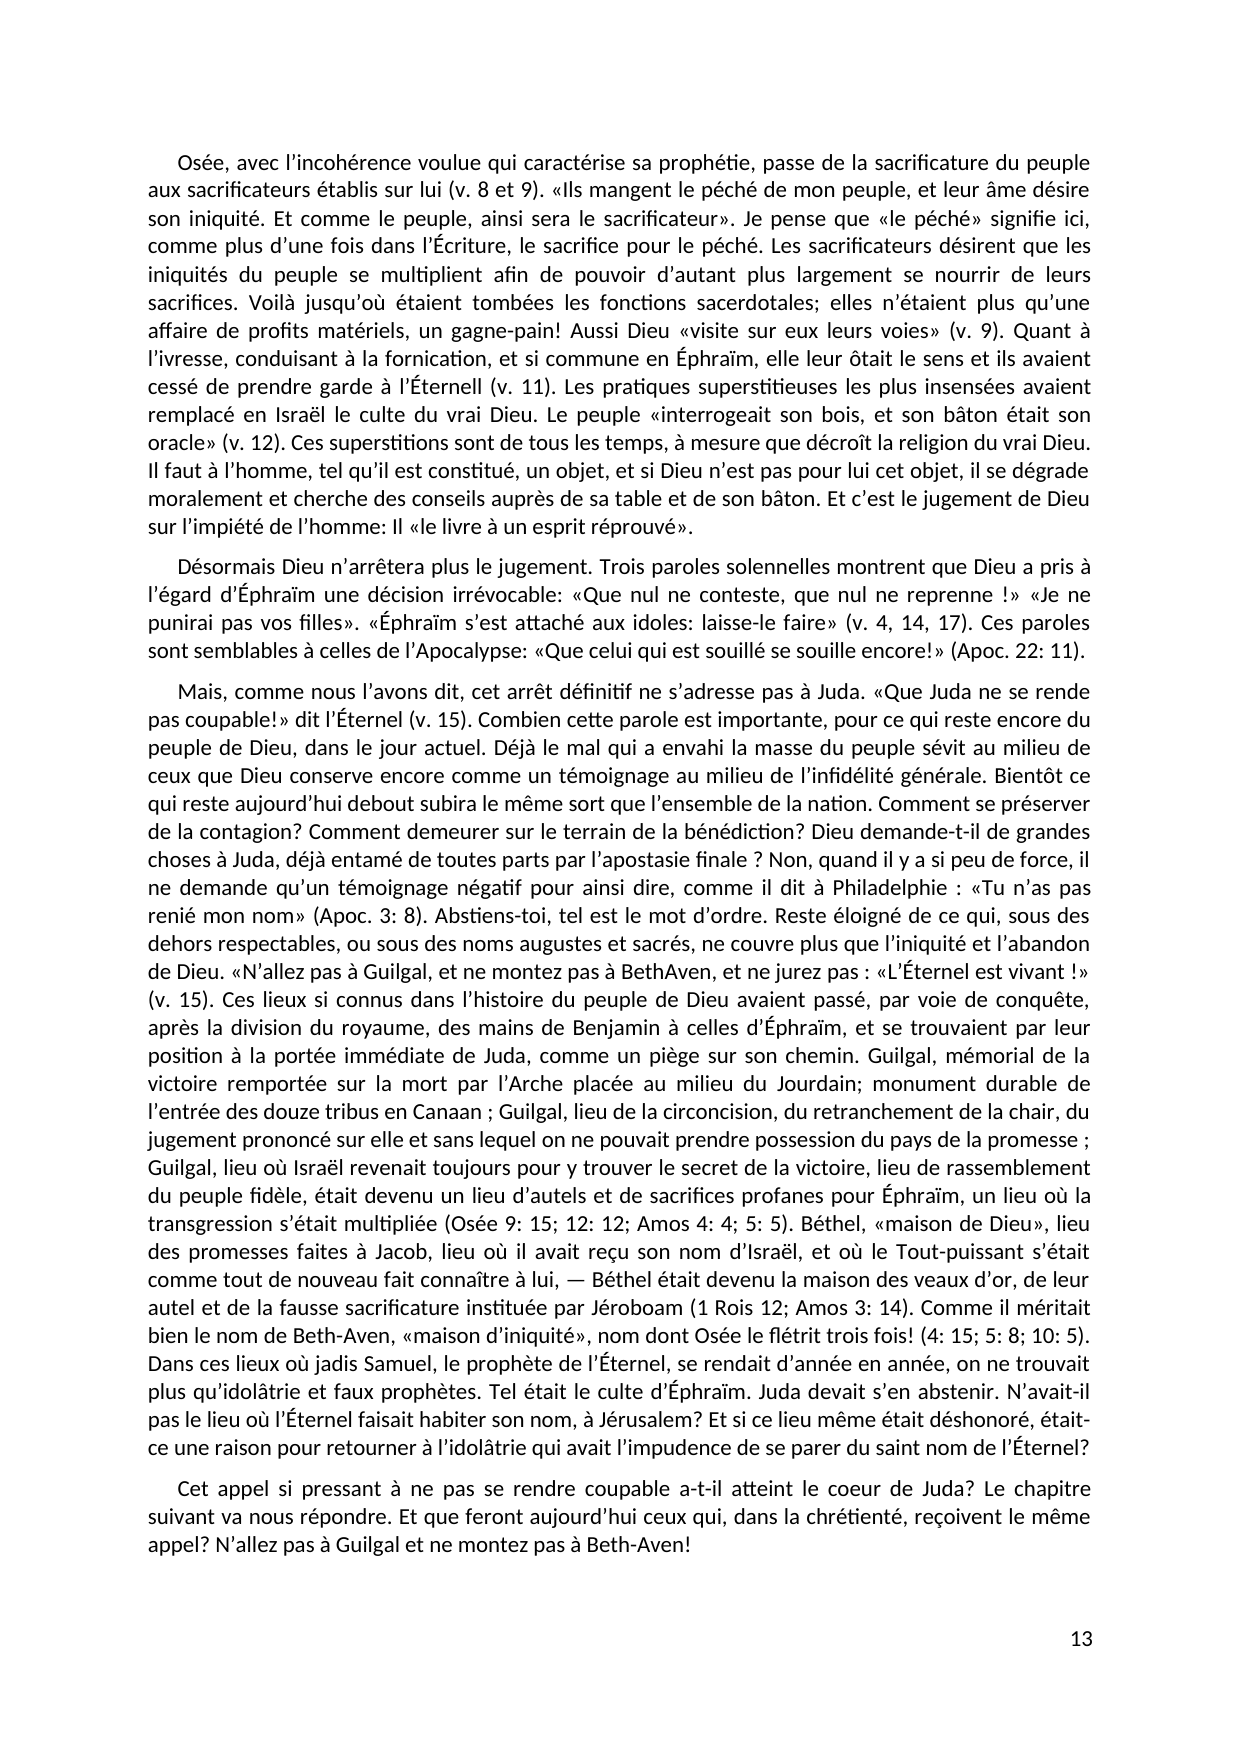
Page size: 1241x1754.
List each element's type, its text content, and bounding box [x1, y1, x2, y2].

text Osée, avec l’incohérence voulue qui caractérise sa prophétie, passe de la sacrificature du peuple aux sacrificateurs établis sur lui (v. 8 et 9). «Ils mangent le péché de mon peuple, et leur âme désire son iniquité. Et comme le peuple, ainsi sera le sacrificateur». Je pense que «le péché» signifie ici, comme plus d’une fois dans l’Écriture, le sacrifice pour le péché. Les sacrificateurs désirent que les iniquités du peuple se multiplient afin de pouvoir d’autant plus largement se nourrir de leurs sacrifices. Voilà jusqu’où étaient tombées les fonctions sacerdotales; elles n’étaient plus qu’une affaire de profits matériels, un gagne-pain! Aussi Dieu «visite sur eux leurs voies» (v. 9). Quant à l’ivresse, conduisant à la fornication, et si commune en Éphraïm, elle leur ôtait le sens et ils avaient cessé de prendre garde à l’Éternell (v. 11). Les pratiques superstitieuses les plus insensées avaient remplacé en Israël le culte du vrai Dieu. Le peuple «interrogeait son bois, et son bâton était son oracle» (v. 12). Ces superstitions sont de tous les temps, à mesure que décroît la religion du vrai Dieu. Il faut à l’homme, tel qu’il est constitué, un objet, et si Dieu n’est pas pour lui cet objet, il se dégrade moralement et cherche des conseils auprès de sa table et de son bâton. Et c’est le jugement de Dieu sur l’impiété de l’homme: Il «le livre à un esprit réprouvé». [148, 148, 1093, 540]
text Cet appel si pressant à ne pas se rendre coupable a-t-il atteint le coeur de Juda? Le chapitre suivant va nous répondre. Et que feront aujourd’hui ceux qui, dans la chrétienté, reçoivent le même appel? N’allez pas à Guilgal et ne montez pas à Beth-Aven! [148, 1474, 1093, 1558]
text Mais, comme nous l’avons dit, cet arrêt définitif ne s’adresse pas à Juda. «Que Juda ne se rende pas coupable!» dit l’Éternel (v. 15). Combien cette parole est importante, pour ce qui reste encore du peuple de Dieu, dans le jour actuel. Déjà le mal qui a envahi la masse du peuple sévit au milieu de ceux que Dieu conserve encore comme un témoignage au milieu de l’infidélité générale. Bientôt ce qui reste aujourd’hui debout subira le même sort que l’ensemble de la nation. Comment se préserver de la contagion? Comment demeurer sur le terrain de la bénédiction? Dieu demande-t-il de grandes choses à Juda, déjà entamé de toutes parts par l’apostasie finale ? Non, quand il y a si peu de force, il ne demande qu’un témoignage négatif pour ainsi dire, comme il dit à Philadelphie : «Tu n’as pas renié mon nom» (Apoc. 3: 8). Abstiens-toi, tel est le mot d’ordre. Reste éloigné de ce qui, sous des dehors respectables, ou sous des noms augustes et sacrés, ne couvre plus que l’iniquité et l’abandon de Dieu. «N’allez pas à Guilgal, et ne montez pas à BethAven, et ne jurez pas : «L’Éternel est vivant !» (v. 15). Ces lieux si connus dans l’histoire du peuple de Dieu avaient passé, par voie de conquête, après la division du royaume, des mains de Benjamin à celles d’Éphraïm, et se trouvaient par leur position à la portée immédiate de Juda, comme un piège sur son chemin. Guilgal, mémorial de la victoire remportée sur la mort par l’Arche placée au milieu du Jourdain; monument durable de l’entrée des douze tribus en Canaan ; Guilgal, lieu de la circoncision, du retranchement de la chair, du jugement prononcé sur elle et sans lequel on ne pouvait prendre possession du pays de la promesse ; Guilgal, lieu où Israël revenait toujours pour y trouver le secret de la victoire, lieu de rassemblement du peuple fidèle, était devenu un lieu d’autels et de sacrifices profanes pour Éphraïm, un lieu où la transgression s’était multipliée (Osée 9: 15; 12: 12; Amos 4: 4; 5: 5). Béthel, «maison de Dieu», lieu des promesses faites à Jacob, lieu où il avait reçu son nom d’Israël, et où le Tout-puissant s’était comme tout de nouveau fait connaître à lui, — Béthel était devenu la maison des veaux d’or, de leur autel et de la fausse sacrificature instituée par Jéroboam (1 Rois 12; Amos 3: 14). Comme il méritait bien le nom de Beth-Aven, «maison d’iniquité», nom dont Osée le flétrit trois fois! (4: 15; 5: 8; 10: 5). Dans ces lieux où jadis Samuel, le prophète de l’Éternel, se rendait d’année en année, on ne trouvait plus qu’idolâtrie et faux prophètes. Tel était le culte d’Éphraïm. Juda devait s’en abstenir. N’avait-il pas le lieu où l’Éternel faisait habiter son nom, à Jérusalem? Et si ce lieu même était déshonoré, était-ce une raison pour retourner à l’idolâtrie qui avait l’impudence de se parer du saint nom de l’Éternel? [148, 677, 1093, 1462]
text Désormais Dieu n’arrêtera plus le jugement. Trois paroles solennelles montrent que Dieu a pris à l’égard d’Éphraïm une décision irrévocable: «Que nul ne conteste, que nul ne reprenne !» «Je ne punirai pas vos filles». «Éphraïm s’est attaché aux idoles: laisse-le faire» (v. 4, 14, 17). Ces paroles sont semblables à celles de l’Apocalypse: «Que celui qui est souillé se souille encore!» (Apoc. 22: 11). [148, 552, 1093, 664]
